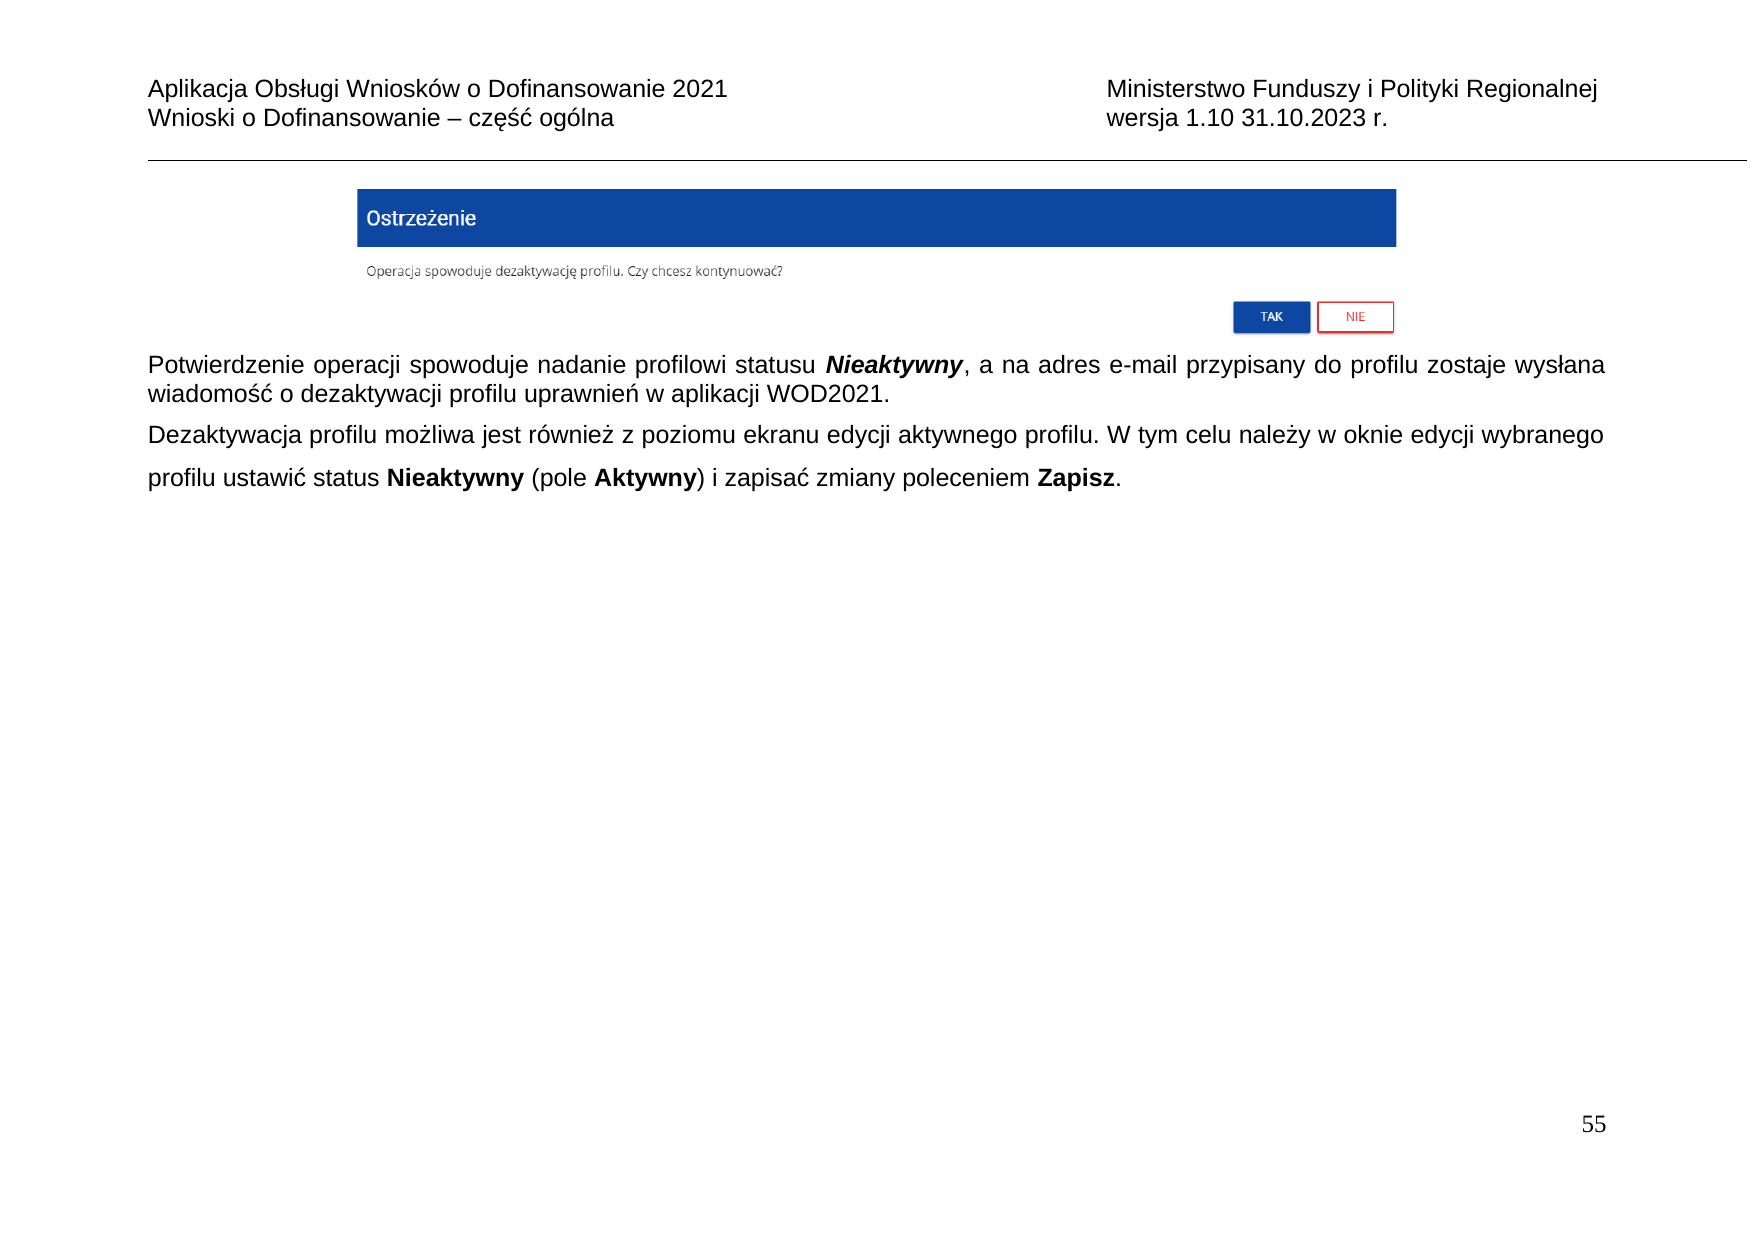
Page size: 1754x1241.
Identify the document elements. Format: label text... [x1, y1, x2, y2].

picture [357, 189, 1397, 338]
text Dezaktywacja profilu możliwa jest również z poziomu ekranu edycji aktywnego profilu. W tym celu należy w oknie edycji wybranego profilu ustawić status Nieaktywny (pole Aktywny) i zapisać zmiany poleceniem Zapisz. [148, 420, 1606, 492]
text Potwierdzenie operacji spowoduje nadanie profilowi statusu Nieaktywny, a na adres e-mail przypisany do profilu zostaje wysłana wiadomość o dezaktywacji profilu uprawnień w aplikacji WOD2021. [148, 350, 1606, 407]
